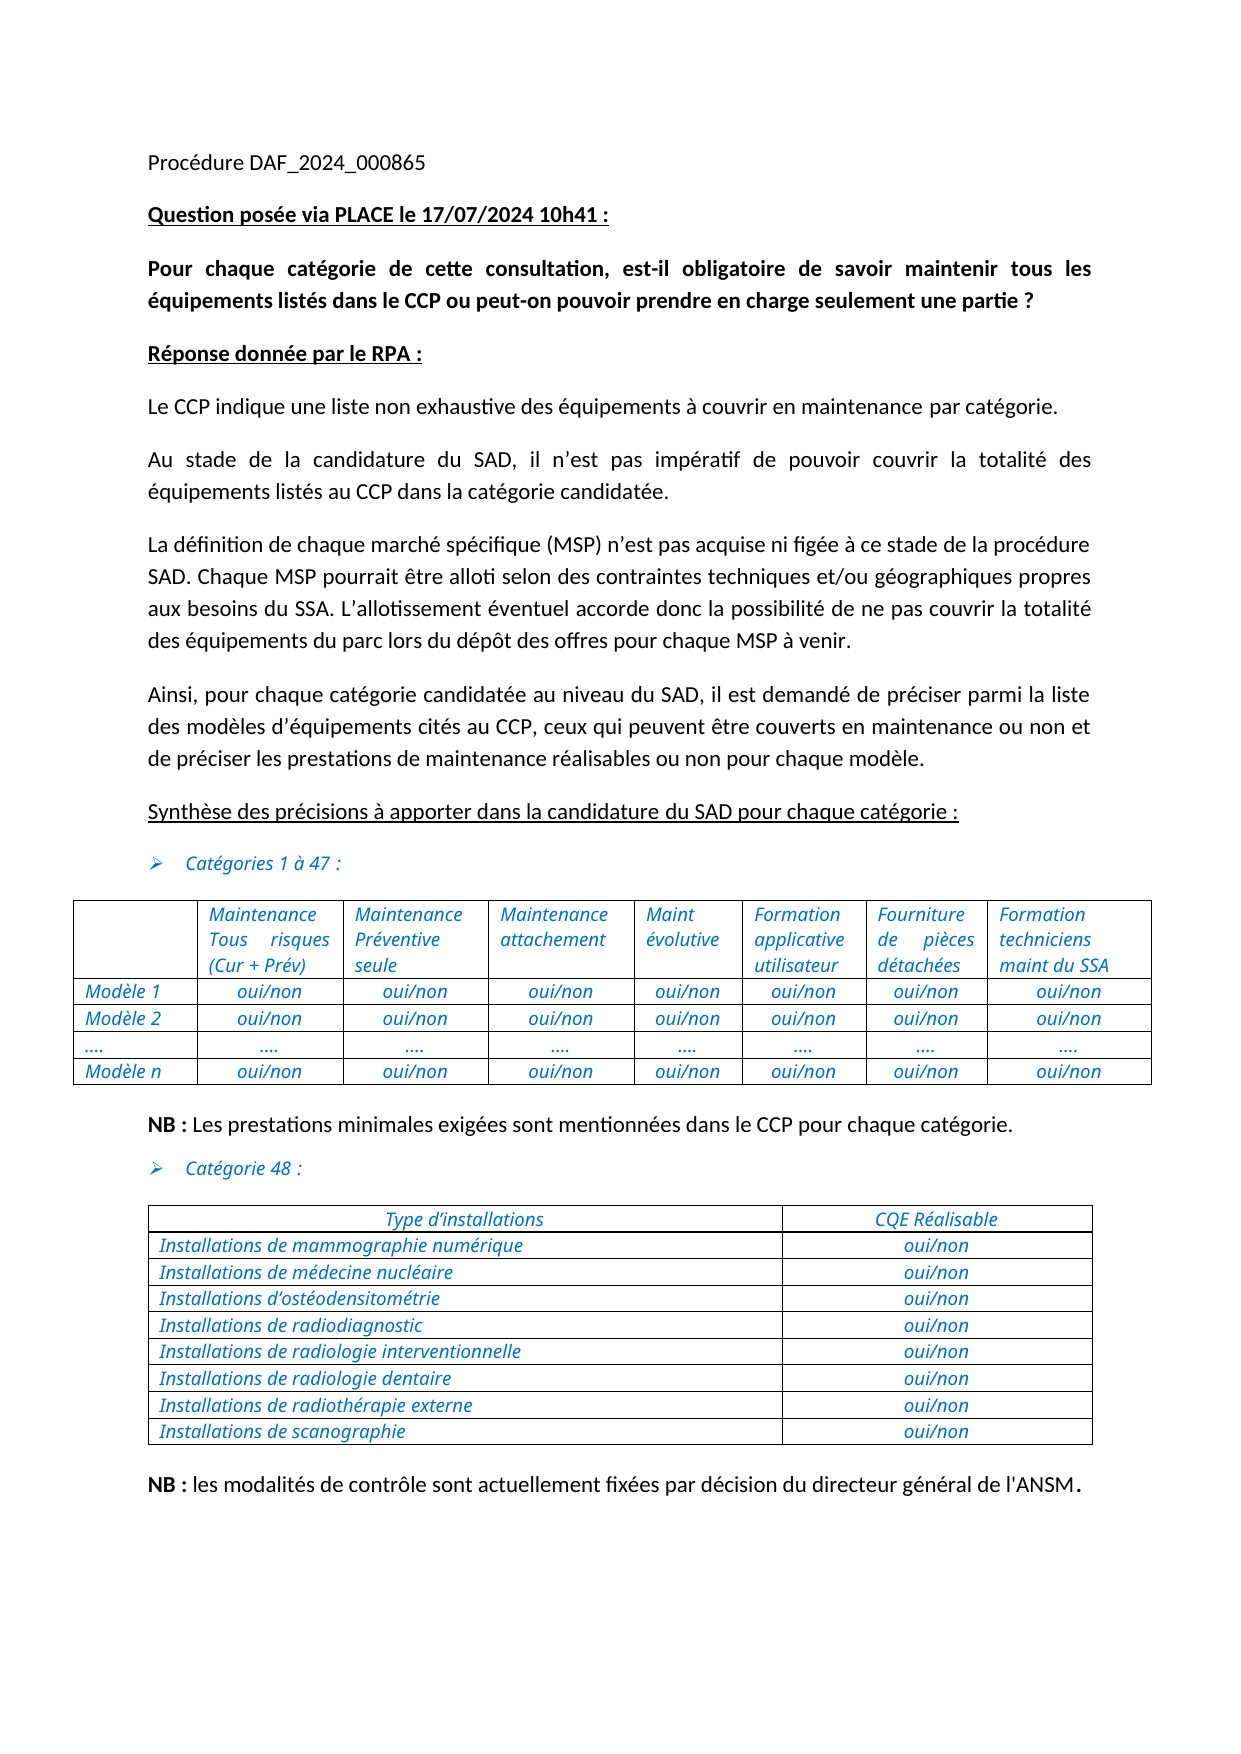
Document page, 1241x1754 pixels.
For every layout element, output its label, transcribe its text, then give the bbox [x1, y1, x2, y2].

table_cell Installations de radiodiagnostic [149, 1312, 782, 1338]
table_cell oui/non [743, 1059, 866, 1084]
table_cell oui/non [743, 979, 866, 1004]
table_cell …. [198, 1032, 343, 1057]
table_header Fourniture de pièces détachées [867, 901, 987, 978]
text NB : Les prestations minimales exigées sont mentionnées dans le CCP pour chaque catégorie. [148, 1110, 1093, 1138]
text Ainsi, pour chaque catégorie candidatée au niveau du SAD, il est demandé de préciser parmi la liste des modèles d’équipements cités au CCP, ceux qui peuvent être couverts en maintenance ou non et de préciser les prestations de maintenance réalisables ou non pour chaque modèle. [148, 680, 1093, 772]
table_cell oui/non [489, 1059, 634, 1084]
table_cell Modèle n [74, 1059, 197, 1084]
table_cell oui/non [783, 1419, 1092, 1444]
text La définition de chaque marché spécifique (MSP) n’est pas acquise ni figée à ce stade de la procédure SAD. Chaque MSP pourrait être alloti selon des contraintes techniques et/ou géographiques propres aux besoins du SSA. L’allotissement éventuel accorde donc la possibilité de ne pas couvrir la totalité des équipements du parc lors du dépôt des offres pour chaque MSP à venir. [148, 530, 1093, 655]
table_cell Installations de scanographie [149, 1419, 782, 1444]
table_cell oui/non [635, 1005, 742, 1031]
table_header Type d’installations [149, 1206, 782, 1231]
table_cell oui/non [867, 1059, 987, 1084]
table_header CQE Réalisable [783, 1206, 1092, 1231]
table_cell oui/non [344, 1059, 488, 1084]
table_cell Installations de radiologie interventionnelle [149, 1339, 782, 1364]
table_cell oui/non [344, 1005, 488, 1031]
table_cell …. [74, 1032, 197, 1057]
table_cell oui/non [867, 1005, 987, 1031]
text Le CCP indique une liste non exhaustive des équipements à couvrir en maintenance par catégorie. [148, 392, 1093, 420]
list Catégories 1 à 47 : [148, 850, 1093, 876]
table_cell oui/non [867, 979, 987, 1004]
table_header Maintenance Tous risques (Cur + Prév) [198, 901, 343, 978]
table_cell …. [988, 1032, 1151, 1057]
table_header Formation techniciens maint du SSA [988, 901, 1151, 978]
table_cell oui/non [783, 1312, 1092, 1338]
table_cell …. [743, 1032, 866, 1057]
table_cell oui/non [198, 1005, 343, 1031]
table_header Maint évolutive [635, 901, 742, 978]
table_cell oui/non [198, 1059, 343, 1084]
table_cell Installations d’ostéodensitométrie [149, 1286, 782, 1311]
text Procédure DAF_2024_000865 [148, 148, 1093, 176]
table_cell oui/non [635, 1059, 742, 1084]
table_cell …. [635, 1032, 742, 1057]
table_cell oui/non [783, 1259, 1092, 1284]
table_cell oui/non [743, 1005, 866, 1031]
table_cell Modèle 1 [74, 979, 197, 1004]
text Synthèse des précisions à apporter dans la candidature du SAD pour chaque catégorie : [148, 797, 1093, 825]
table_cell oui/non [988, 1005, 1151, 1031]
text Au stade de la candidature du SAD, il n’est pas impératif de pouvoir couvrir la totalité des équipements listés au CCP dans la catégorie candidatée. [148, 445, 1093, 505]
table_cell oui/non [783, 1365, 1092, 1391]
text Pour chaque catégorie de cette consultation, est-il obligatoire de savoir maintenir tous les équipements listés dans le CCP ou peut-on pouvoir prendre en charge seulement une partie ? [148, 254, 1093, 314]
text NB : les modalités de contrôle sont actuellement fixées par décision du directeur général de l'ANSM. [148, 1470, 1093, 1498]
list Catégorie 48 : [148, 1155, 1093, 1180]
text Réponse donnée par le RPA : [148, 339, 1093, 367]
table_cell …. [489, 1032, 634, 1057]
table_cell oui/non [783, 1286, 1092, 1311]
table_cell oui/non [988, 1059, 1151, 1084]
table_cell Installations de médecine nucléaire [149, 1259, 782, 1284]
table_cell oui/non [489, 979, 634, 1004]
table_cell oui/non [783, 1392, 1092, 1417]
table_cell Installations de radiologie dentaire [149, 1365, 782, 1391]
table_header Maintenance attachement [489, 901, 634, 978]
table_cell oui/non [344, 979, 488, 1004]
table_cell oui/non [988, 979, 1151, 1004]
table_header Formation applicative utilisateur [743, 901, 866, 978]
table_cell Installations de mammographie numérique [149, 1233, 782, 1258]
table_cell Modèle 2 [74, 1005, 197, 1031]
table_cell …. [867, 1032, 987, 1057]
table_cell oui/non [198, 979, 343, 1004]
table_cell …. [344, 1032, 488, 1057]
table_cell oui/non [489, 1005, 634, 1031]
table_cell Installations de radiothérapie externe [149, 1392, 782, 1417]
table_cell oui/non [783, 1339, 1092, 1364]
table_header [74, 901, 197, 978]
table_cell oui/non [635, 979, 742, 1004]
table_header Maintenance Préventive seule [344, 901, 488, 978]
text Question posée via PLACE le 17/07/2024 10h41 : [148, 201, 1093, 229]
table_cell oui/non [783, 1233, 1092, 1258]
